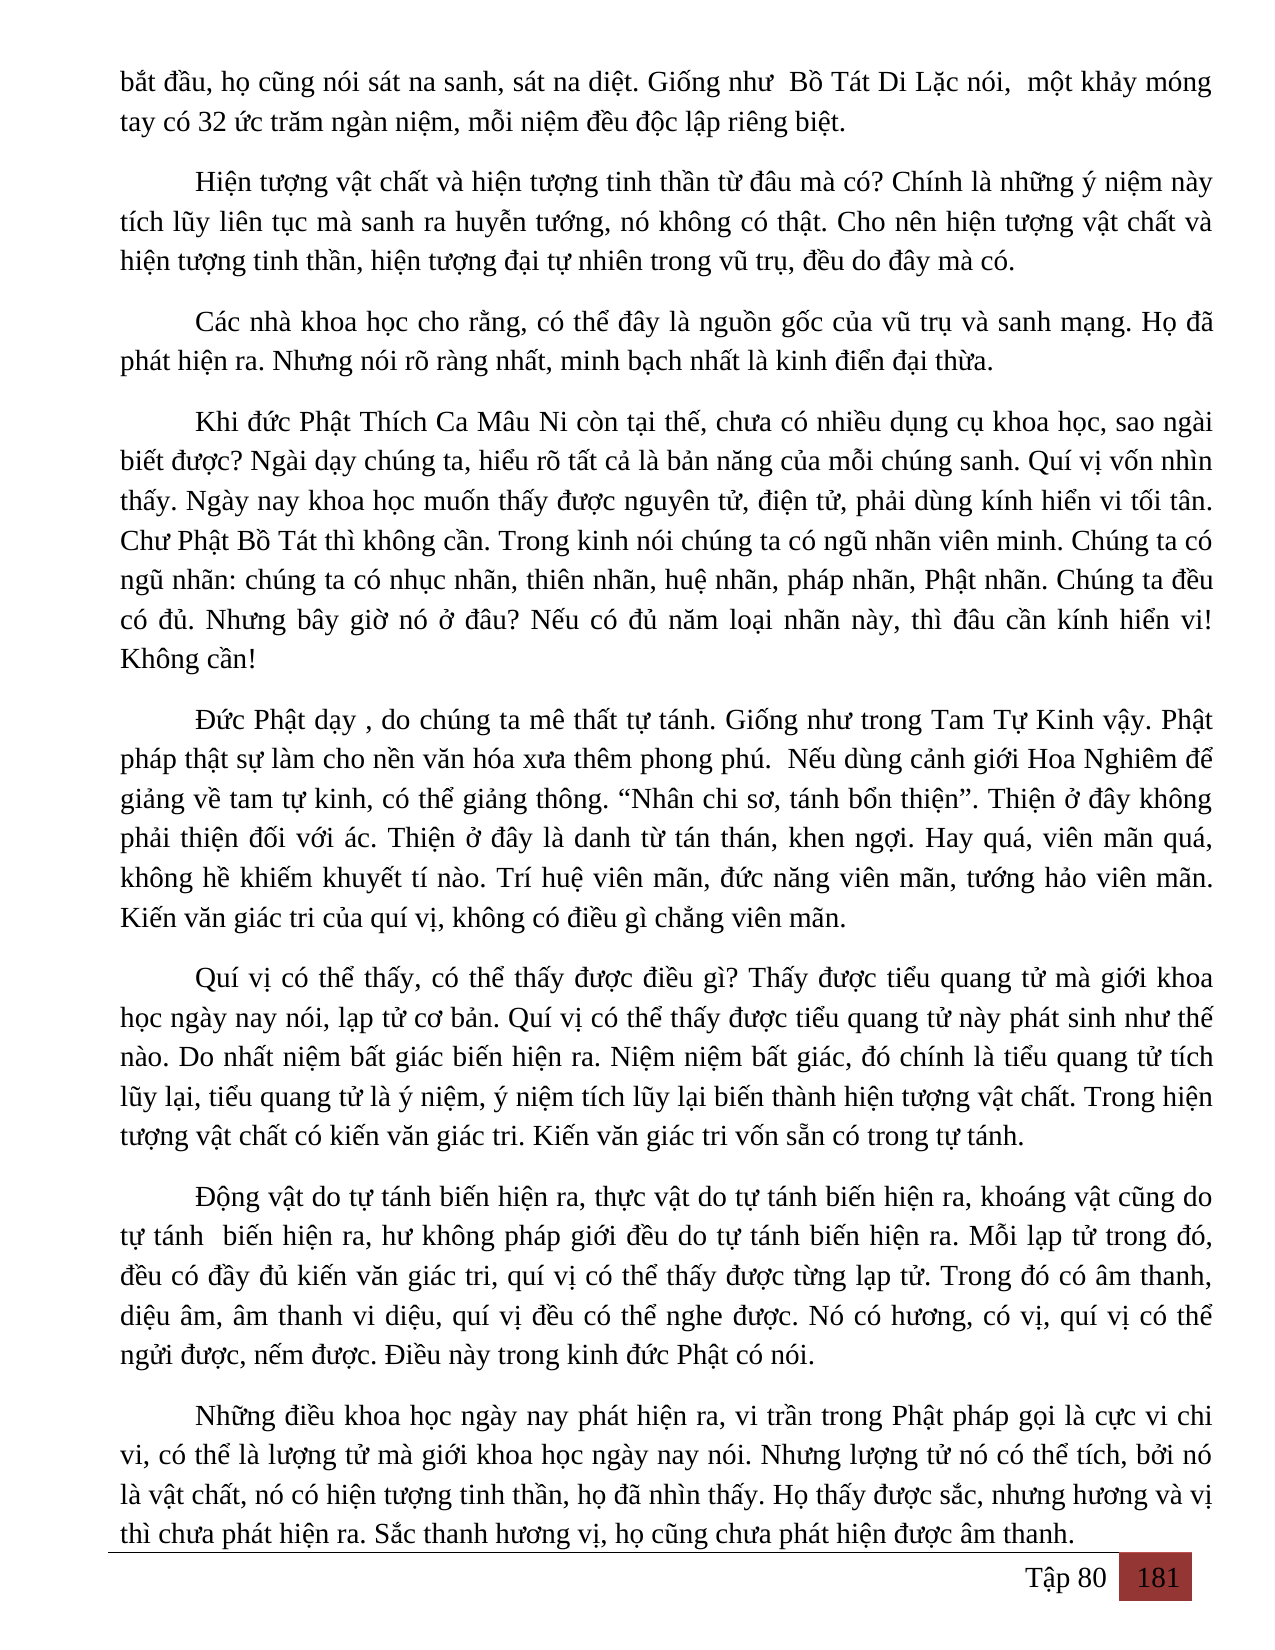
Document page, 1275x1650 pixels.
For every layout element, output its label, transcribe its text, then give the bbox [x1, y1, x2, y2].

text Quí vị có thể thấy, có thể thấy được điều gì? Thấy được tiểu quang tử mà giới khoa học ngày nay nói, lạp tử cơ bản. Quí vị có thể thấy được tiểu quang tử này phát sinh như thế nào. Do nhất niệm bất giác biến hiện ra. Niệm niệm bất giác, đó chính là tiểu quang tử tích lũy lại, tiểu quang tử là ý niệm, ý niệm tích lũy lại biến thành hiện tượng vật chất. Trong hiện tượng vật chất có kiến văn giác tri. Kiến văn giác tri vốn sẵn có trong tự tánh. [120, 956, 1215, 1154]
text Khi đức Phật Thích Ca Mâu Ni còn tại thế, chưa có nhiều dụng cụ khoa học, sao ngài biết được? Ngài dạy chúng ta, hiểu rõ tất cả là bản năng của mỗi chúng sanh. Quí vị vốn nhìn thấy. Ngày nay khoa học muốn thấy được nguyên tử, điện tử, phải dùng kính hiển vi tối tân. Chư Phật Bồ Tát thì không cần. Trong kinh nói chúng ta có ngũ nhãn viên minh. Chúng ta có ngũ nhãn: chúng ta có nhục nhãn, thiên nhãn, huệ nhãn, pháp nhãn, Phật nhãn. Chúng ta đều có đủ. Nhưng bây giờ nó ở đâu? Nếu có đủ năm loại nhãn này, thì đâu cần kính hiển vi! Không cần! [120, 399, 1215, 677]
text Động vật do tự tánh biến hiện ra, thực vật do tự tánh biến hiện ra, khoáng vật cũng do tự tánh biến hiện ra, hư không pháp giới đều do tự tánh biến hiện ra. Mỗi lạp tử trong đó, đều có đầy đủ kiến văn giác tri, quí vị có thể thấy được từng lạp tử. Trong đó có âm thanh, diệu âm, âm thanh vi diệu, quí vị đều có thể nghe được. Nó có hương, có vị, quí vị có thể ngửi được, nếm được. Điều này trong kinh đức Phật có nói. [120, 1174, 1215, 1372]
text Những điều khoa học ngày nay phát hiện ra, vi trần trong Phật pháp gọi là cực vi chi vi, có thể là lượng tử mà giới khoa học ngày nay nói. Nhưng lượng tử nó có thể tích, bởi nó là vật chất, nó có hiện tượng tinh thần, họ đã nhìn thấy. Họ thấy được sắc, nhưng hương và vị thì chưa phát hiện ra. Sắc thanh hương vị, họ cũng chưa phát hiện được âm thanh. [120, 1393, 1215, 1552]
text Các nhà khoa học cho rằng, có thể đây là nguồn gốc của vũ trụ và sanh mạng. Họ đã phát hiện ra. Nhưng nói rõ ràng nhất, minh bạch nhất là kinh điển đại thừa. [120, 299, 1215, 379]
text Đức Phật dạy , do chúng ta mê thất tự tánh. Giống như trong Tam Tự Kinh vậy. Phật pháp thật sự làm cho nền văn hóa xưa thêm phong phú. Nếu dùng cảnh giới Hoa Nghiêm để giảng về tam tự kinh, có thể giảng thông. “Nhân chi sơ, tánh bổn thiện”. Thiện ở đây không phải thiện đối với ác. Thiện ở đây là danh từ tán thán, khen ngợi. Hay quá, viên mãn quá, không hề khiếm khuyết tí nào. Trí huệ viên mãn, đức năng viên mãn, tướng hảo viên mãn. Kiến văn giác tri của quí vị, không có điều gì chẳng viên mãn. [120, 697, 1215, 935]
text Hiện tượng vật chất và hiện tượng tinh thần từ đâu mà có? Chính là những ý niệm này tích lũy liên tục mà sanh ra huyễn tướng, nó không có thật. Cho nên hiện tượng vật chất và hiện tượng tinh thần, hiện tượng đại tự nhiên trong vũ trụ, đều do đây mà có. [120, 160, 1215, 279]
